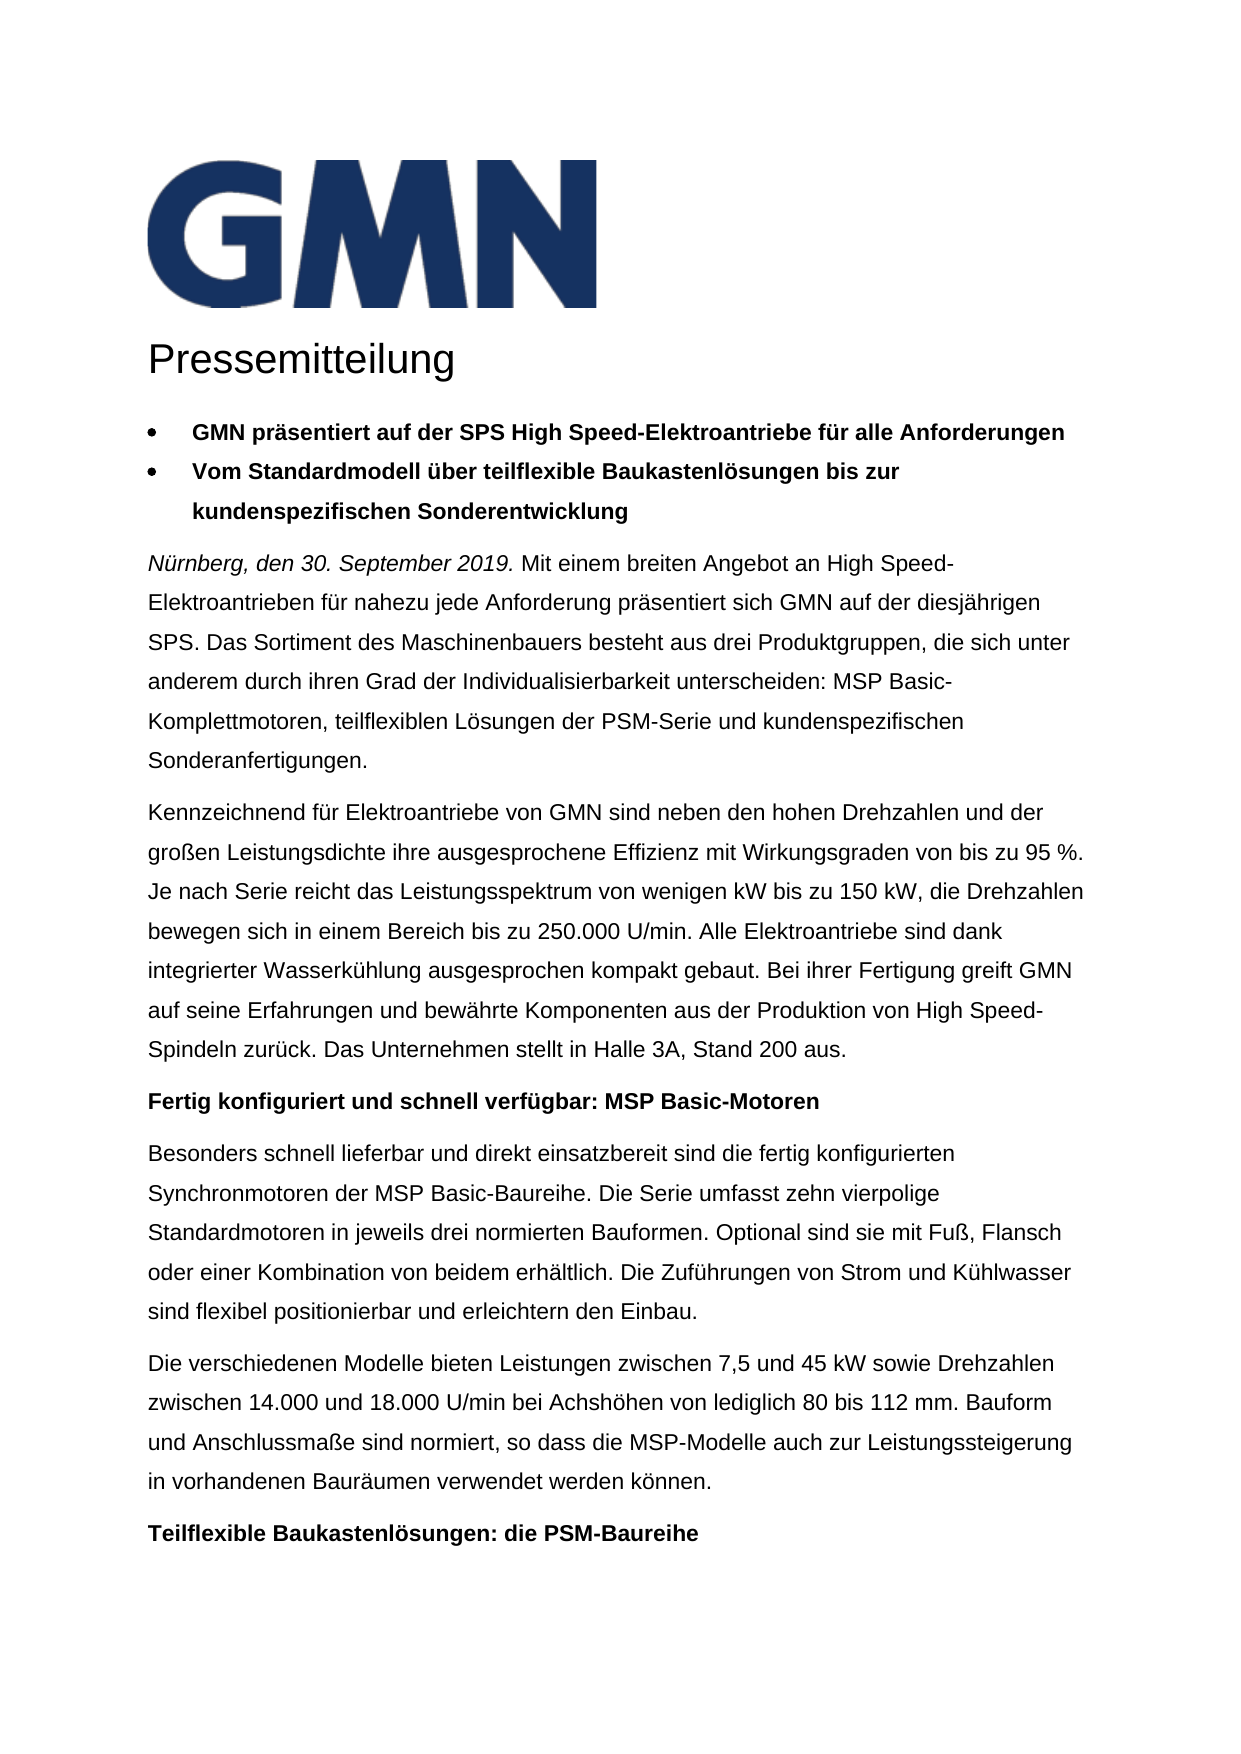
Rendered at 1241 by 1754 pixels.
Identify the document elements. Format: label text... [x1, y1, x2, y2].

text Nürnberg, den 30. September 2019. Mit einem breiten Angebot an High Speed-Elektroantrieben für nahezu jede Anforderung präsentiert sich GMN auf der diesjährigen SPS. Das Sortiment des Maschinenbauers besteht aus drei Produktgruppen, die sich unter anderem durch ihren Grad der Individualisierbarkeit unterscheiden: MSP Basic-Komplettmotoren, teilflexiblen Lösungen der PSM-Serie und kundenspezifischen Sonderanfertigungen. [148, 550, 1093, 773]
text Teilflexible Baukastenlösungen: die PSM-Baureihe [148, 1520, 1093, 1547]
picture [147, 160, 597, 308]
text Besonders schnell lieferbar und direkt einsatzbereit sind die fertig konfigurierten Synchronmotoren der MSP Basic-Baureihe. Die Serie umfasst zehn vierpolige Standardmotoren in jeweils drei normierten Bauformen. Optional sind sie mit Fuß, Flansch oder einer Kombination von beidem erhältlich. Die Zuführungen von Strom und Kühlwasser sind flexibel positionierbar und erleichtern den Einbau. [148, 1140, 1093, 1324]
list Vom Standardmodell über teilflexible Baukastenlösungen bis zur kundenspezifischen Sonderentwicklung [148, 458, 1093, 524]
text Die verschiedenen Modelle bieten Leistungen zwischen 7,5 und 45 kW sowie Drehzahlen zwischen 14.000 und 18.000 U/min bei Achshöhen von lediglich 80 bis 112 mm. Bauform und Anschlussmaße sind normiert, so dass die MSP-Modelle auch zur Leistungssteigerung in vorhandenen Bauräumen verwendet werden können. [148, 1350, 1093, 1495]
list GMN präsentiert auf der SPS High Speed-Elektroantriebe für alle Anforderungen [148, 419, 1093, 445]
text Fertig konfiguriert und schnell verfügbar: MSP Basic-Motoren [148, 1088, 1093, 1114]
text Kennzeichnend für Elektroantriebe von GMN sind neben den hohen Drehzahlen und der großen Leistungsdichte ihre ausgesprochene Effizienz mit Wirkungsgraden von bis zu 95 %. Je nach Serie reicht das Leistungsspektrum von wenigen kW bis zu 150 kW, die Drehzahlen bewegen sich in einem Bereich bis zu 250.000 U/min. Alle Elektroantriebe sind dank integrierter Wasserkühlung ausgesprochen kompakt gebaut. Bei ihrer Fertigung greift GMN auf seine Erfahrungen und bewährte Komponenten aus der Produktion von High Speed-Spindeln zurück. Das Unternehmen stellt in Halle 3A, Stand 200 aus. [148, 799, 1093, 1062]
text Pressemitteilung [148, 334, 1093, 382]
